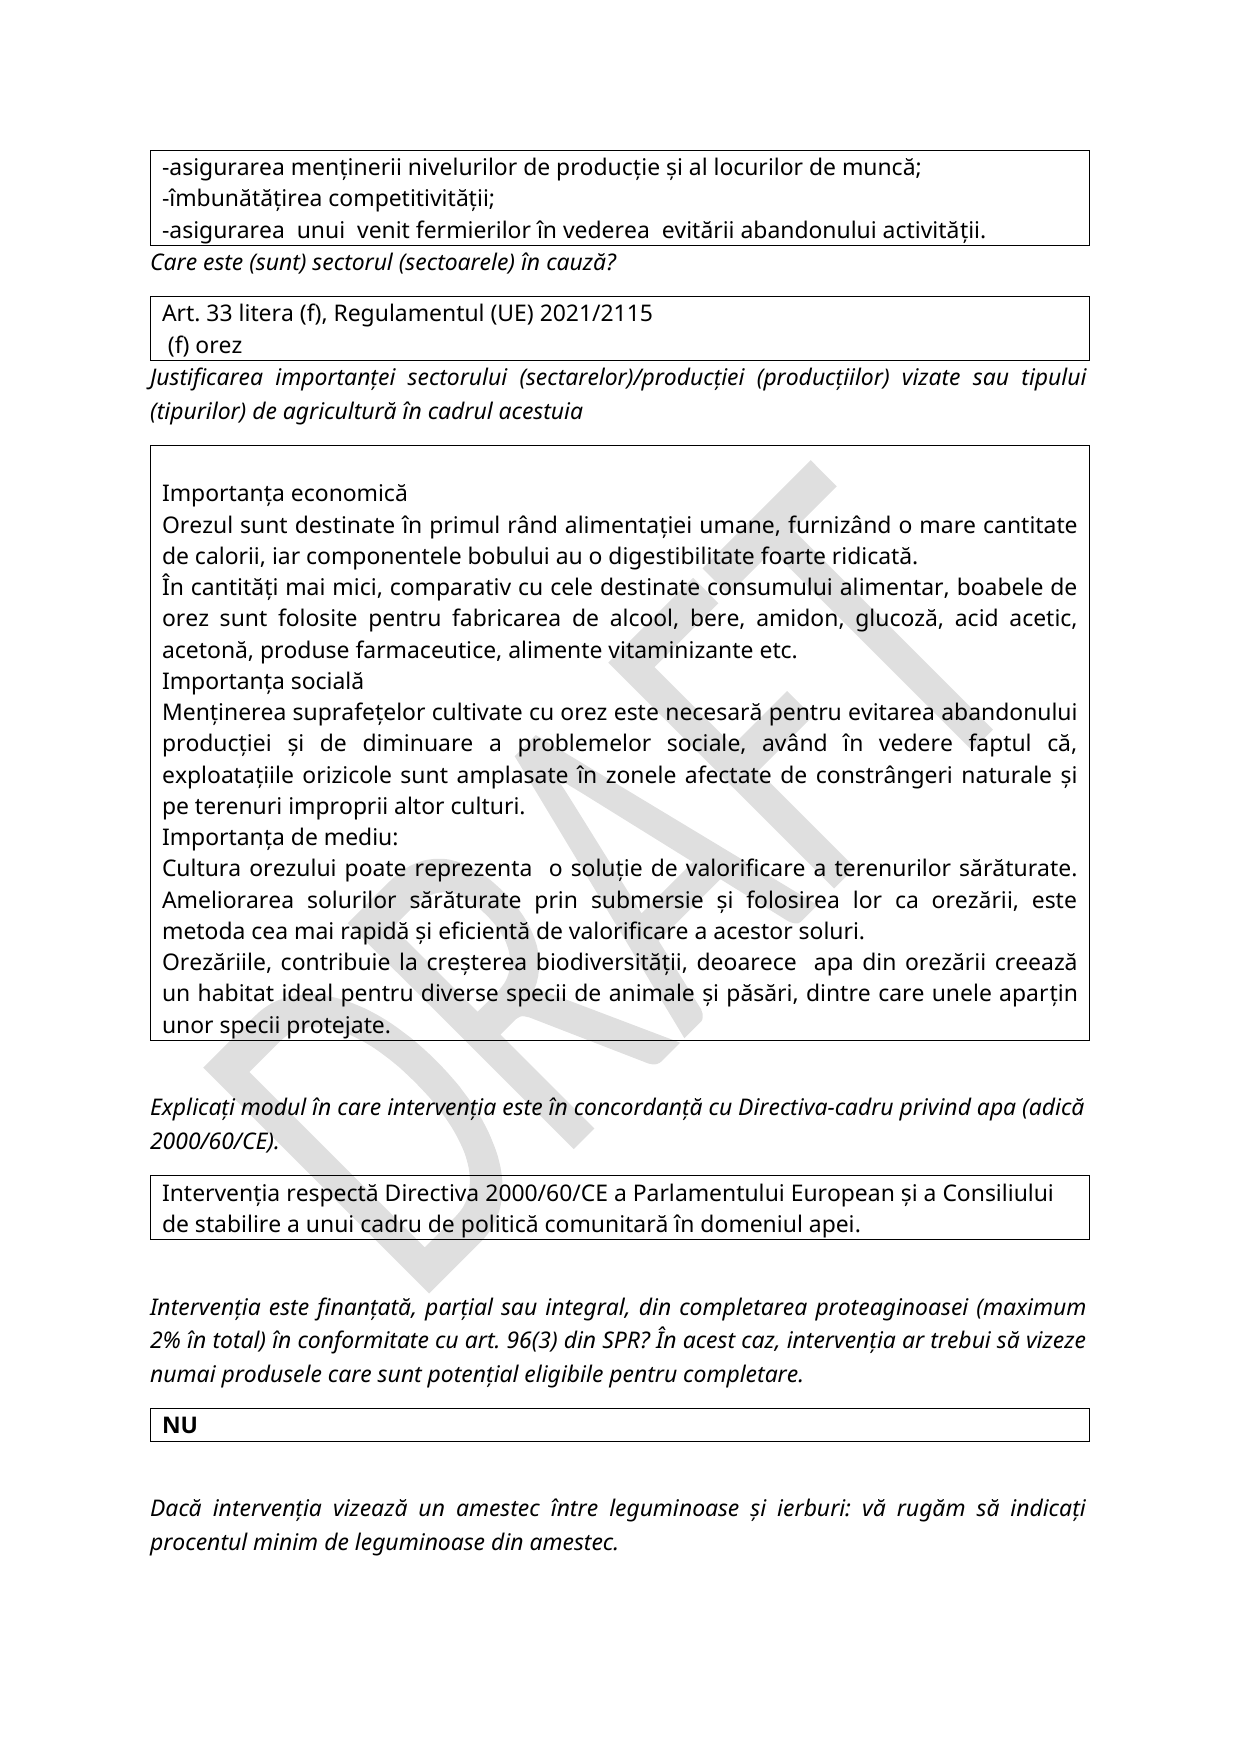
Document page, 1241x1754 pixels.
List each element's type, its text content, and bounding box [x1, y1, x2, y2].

text Explicați modul în care intervenția este în concordanță cu Directiva-cadru privind apa (adică 2000/60/CE). [150, 1091, 1090, 1156]
table_header Art. 33 litera (f), Regulamentul (UE) 2021/2115 (f) orez [151, 297, 1089, 360]
table_header Importanța economică Orezul sunt destinate în primul rând alimentației umane, furnizând o mare cantitate de calorii, iar componentele bobului au o digestibilitate foarte ridicată. În cantități mai mici, comparativ cu cele destinate consumului alimentar, boabele de orez sunt folosite pentru fabricarea de alcool, bere, amidon, glucoză, acid acetic, acetonă, produse farmaceutice, alimente vitaminizante etc. Importanța socială Menținerea suprafețelor cultivate cu orez este necesară pentru evitarea abandonului producției şi de diminuare a problemelor sociale, având în vedere faptul că, exploataţiile orizicole sunt amplasate în zonele afectate de constrângeri naturale și pe terenuri improprii altor culturi. Importanța de mediu: Cultura orezului poate reprezenta o soluție de valorificare a terenurilor sărăturate. Ameliorarea solurilor sărăturate prin submersie și folosirea lor ca orezării, este metoda cea mai rapidă și eficientă de valorificare a acestor soluri. Orezăriile, contribuie la creșterea biodiversității, deoarece apa din orezării creează un habitat ideal pentru diverse specii de animale și păsări, dintre care unele aparţin unor specii protejate. [151, 446, 1089, 1040]
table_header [151, 151, 1089, 245]
text Care este (sunt) sectorul (sectoarele) în cauză? [150, 246, 1090, 277]
text Dacă intervenția vizează un amestec între leguminoase și ierburi: vă rugăm să indicați procentul minim de leguminoase din amestec. [150, 1492, 1090, 1557]
text Justificarea importanței sectorului (sectarelor)/producției (producțiilor) vizate sau tipului (tipurilor) de agricultură în cadrul acestuia [150, 361, 1090, 426]
table_header Intervenția respectă Directiva 2000/60/CE a Parlamentului European și a Consiliului de stabilire a unui cadru de politică comunitară în domeniul apei. [151, 1176, 1089, 1239]
text Intervenția este finanțată, parțial sau integral, din completarea proteaginoasei (maximum 2% în total) în conformitate cu art. 96(3) din SPR? În acest caz, intervenția ar trebui să vizeze numai produsele care sunt potențial eligibile pentru completare. [150, 1290, 1090, 1389]
table_header NU [151, 1409, 1089, 1441]
